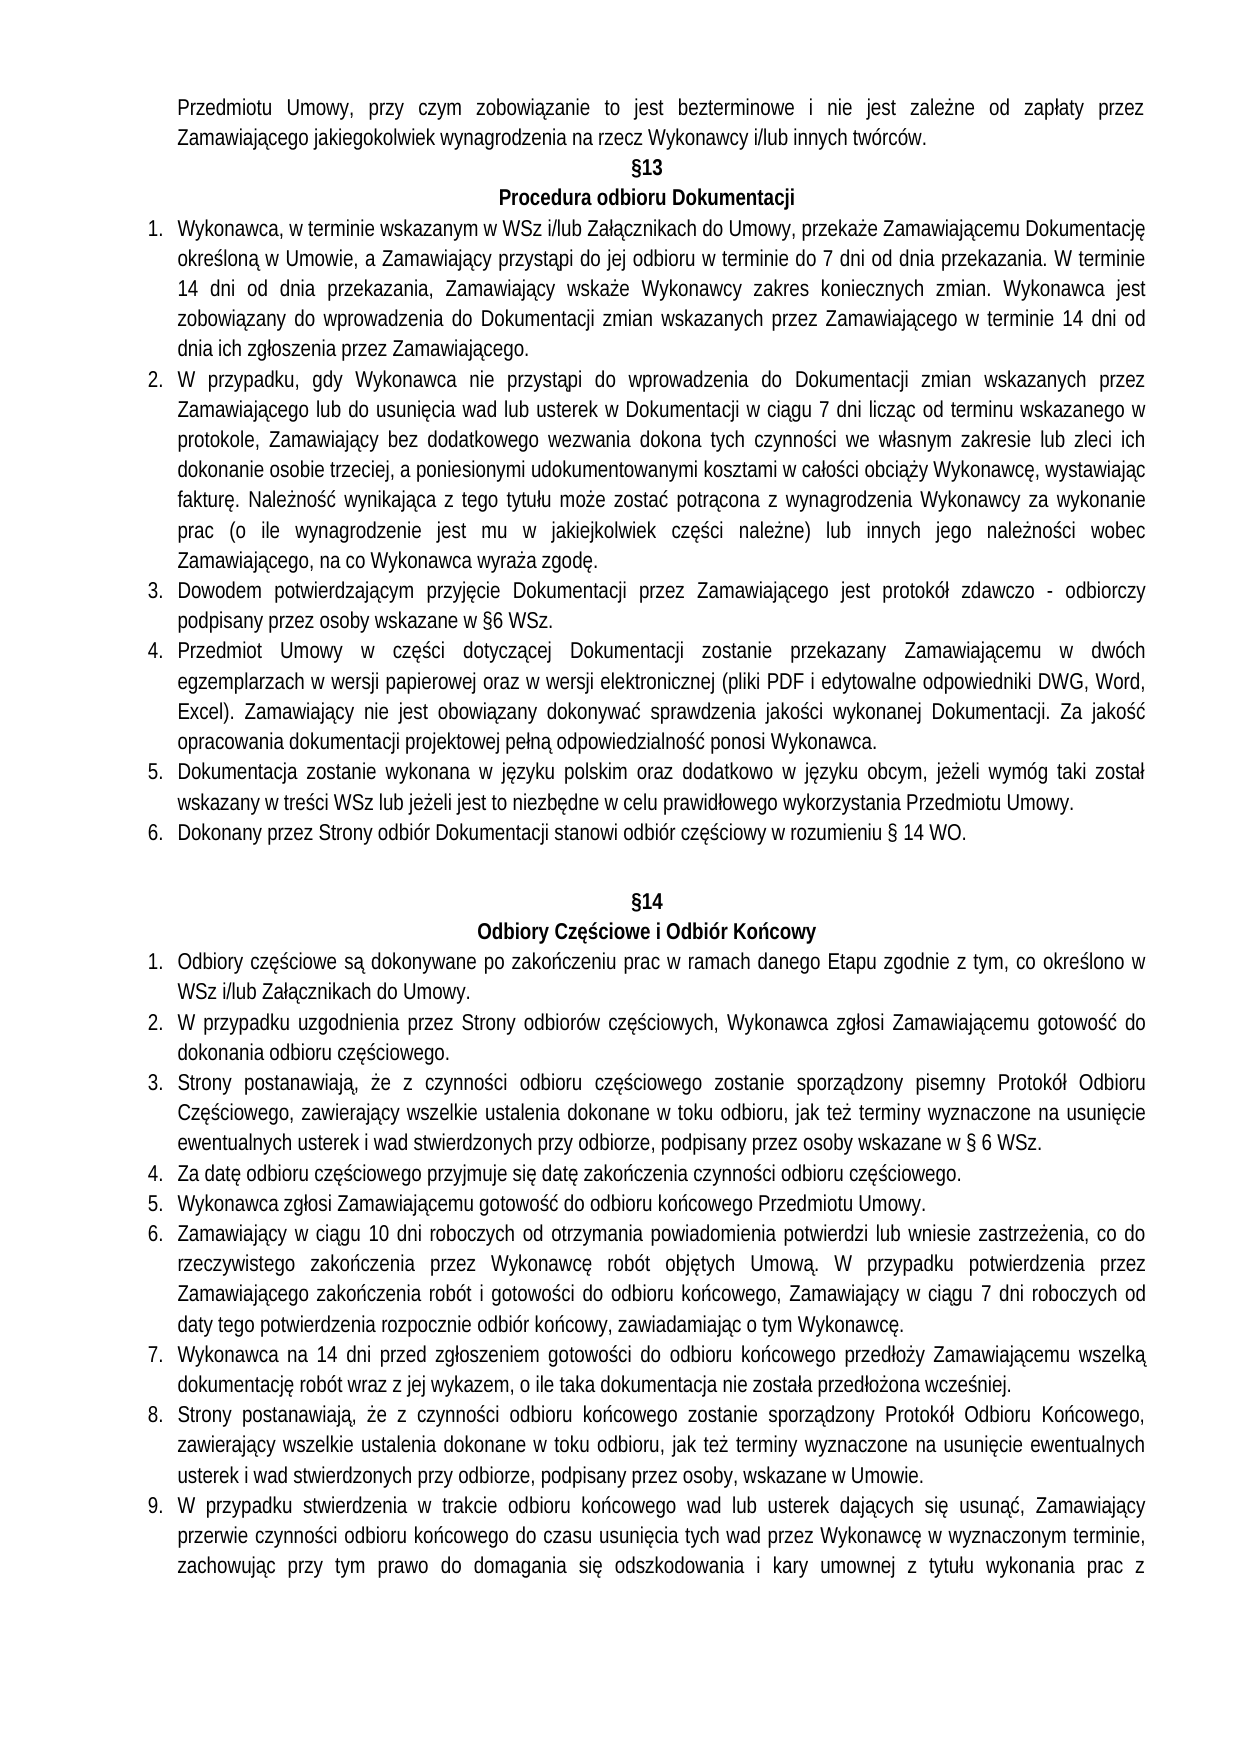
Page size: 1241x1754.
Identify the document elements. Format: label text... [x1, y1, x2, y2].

list Za datę odbioru częściowego przyjmuje się datę zakończenia czynności odbioru częściowego. [148, 1159, 1146, 1186]
list Odbiory częściowe są dokonywane po zakończeniu prac w ramach danego Etapu zgodnie z tym, co określono w WSz i/lub Załącznikach do Umowy. [148, 948, 1146, 1005]
list W przypadku, gdy Wykonawca nie przystąpi do wprowadzenia do Dokumentacji zmian wskazanych przez Zamawiającego lub do usunięcia wad lub usterek w Dokumentacji w ciągu 7 dni licząc od terminu wskazanego w protokole, Zamawiający bez dodatkowego wezwania dokona tych czynności we własnym zakresie lub zleci ich dokonanie osobie trzeciej, a poniesionymi udokumentowanymi kosztami w całości obciąży Wykonawcę, wystawiając fakturę. Należność wynikająca z tego tytułu może zostać potrącona z wynagrodzenia Wykonawcy za wykonanie prac (o ile wynagrodzenie jest mu w jakiejkolwiek części należne) lub innych jego należności wobec Zamawiającego, na co Wykonawca wyraża zgodę. [148, 366, 1146, 573]
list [148, 1492, 1146, 1579]
text Procedura odbioru Dokumentacji [148, 184, 1146, 211]
text Odbiory Częściowe i Odbiór Końcowy [148, 918, 1146, 944]
list Dokumentacja zostanie wykonana w języku polskim oraz dodatkowo w języku obcym, jeżeli wymóg taki został wskazany w treści WSz lub jeżeli jest to niezbędne w celu prawidłowego wykorzystania Przedmiotu Umowy. [148, 758, 1146, 815]
list Strony postanawiają, że z czynności odbioru końcowego zostanie sporządzony Protokół Odbioru Końcowego, zawierający wszelkie ustalenia dokonane w toku odbioru, jak też terminy wyznaczone na usunięcie ewentualnych usterek i wad stwierdzonych przy odbiorze, podpisany przez osoby, wskazane w Umowie. [148, 1401, 1146, 1488]
list W przypadku uzgodnienia przez Strony odbiorów częściowych, Wykonawca zgłosi Zamawiającemu gotowość do dokonania odbioru częściowego. [148, 1008, 1146, 1065]
list Wykonawca na 14 dni przed zgłoszeniem gotowości do odbioru końcowego przedłoży Zamawiającemu wszelką dokumentację robót wraz z jej wykazem, o ile taka dokumentacja nie została przedłożona wcześniej. [148, 1341, 1146, 1397]
list Wykonawca zgłosi Zamawiającemu gotowość do odbioru końcowego Przedmiotu Umowy. [148, 1190, 1146, 1216]
list Strony postanawiają, że z czynności odbioru częściowego zostanie sporządzony pisemny Protokół Odbioru Częściowego, zawierający wszelkie ustalenia dokonane w toku odbioru, jak też terminy wyznaczone na usunięcie ewentualnych usterek i wad stwierdzonych przy odbiorze, podpisany przez osoby wskazane w § 6 WSz. [148, 1069, 1146, 1156]
list Dokonany przez Strony odbiór Dokumentacji stanowi odbiór częściowy w rozumieniu § 14 WO. [148, 819, 1146, 845]
list Dowodem potwierdzającym przyjęcie Dokumentacji przez Zamawiającego jest protokół zdawczo - odbiorczy podpisany przez osoby wskazane w §6 WSz. [148, 577, 1146, 633]
text §14 [148, 888, 1146, 914]
list Zamawiający w ciągu 10 dni roboczych od otrzymania powiadomienia potwierdzi lub wniesie zastrzeżenia, co do rzeczywistego zakończenia przez Wykonawcę robót objętych Umową. W przypadku potwierdzenia przez Zamawiającego zakończenia robót i gotowości do odbioru końcowego, Zamawiający w ciągu 7 dni roboczych od daty tego potwierdzenia rozpocznie odbiór końcowy, zawiadamiając o tym Wykonawcę. [148, 1220, 1146, 1337]
list Wykonawca, w terminie wskazanym w WSz i/lub Załącznikach do Umowy, przekaże Zamawiającemu Dokumentację określoną w Umowie, a Zamawiający przystąpi do jej odbioru w terminie do 7 dni od dnia przekazania. W terminie 14 dni od dnia przekazania, Zamawiający wskaże Wykonawcy zakres koniecznych zmian. Wykonawca jest zobowiązany do wprowadzenia do Dokumentacji zmian wskazanych przez Zamawiającego w terminie 14 dni od dnia ich zgłoszenia przez Zamawiającego. [148, 214, 1146, 362]
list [148, 94, 1146, 150]
text §13 [148, 154, 1146, 180]
list Przedmiot Umowy w części dotyczącej Dokumentacji zostanie przekazany Zamawiającemu w dwóch egzemplarzach w wersji papierowej oraz w wersji elektronicznej (pliki PDF i edytowalne odpowiedniki DWG, Word, Excel). Zamawiający nie jest obowiązany dokonywać sprawdzenia jakości wykonanej Dokumentacji. Za jakość opracowania dokumentacji projektowej pełną odpowiedzialność ponosi Wykonawca. [148, 637, 1146, 754]
